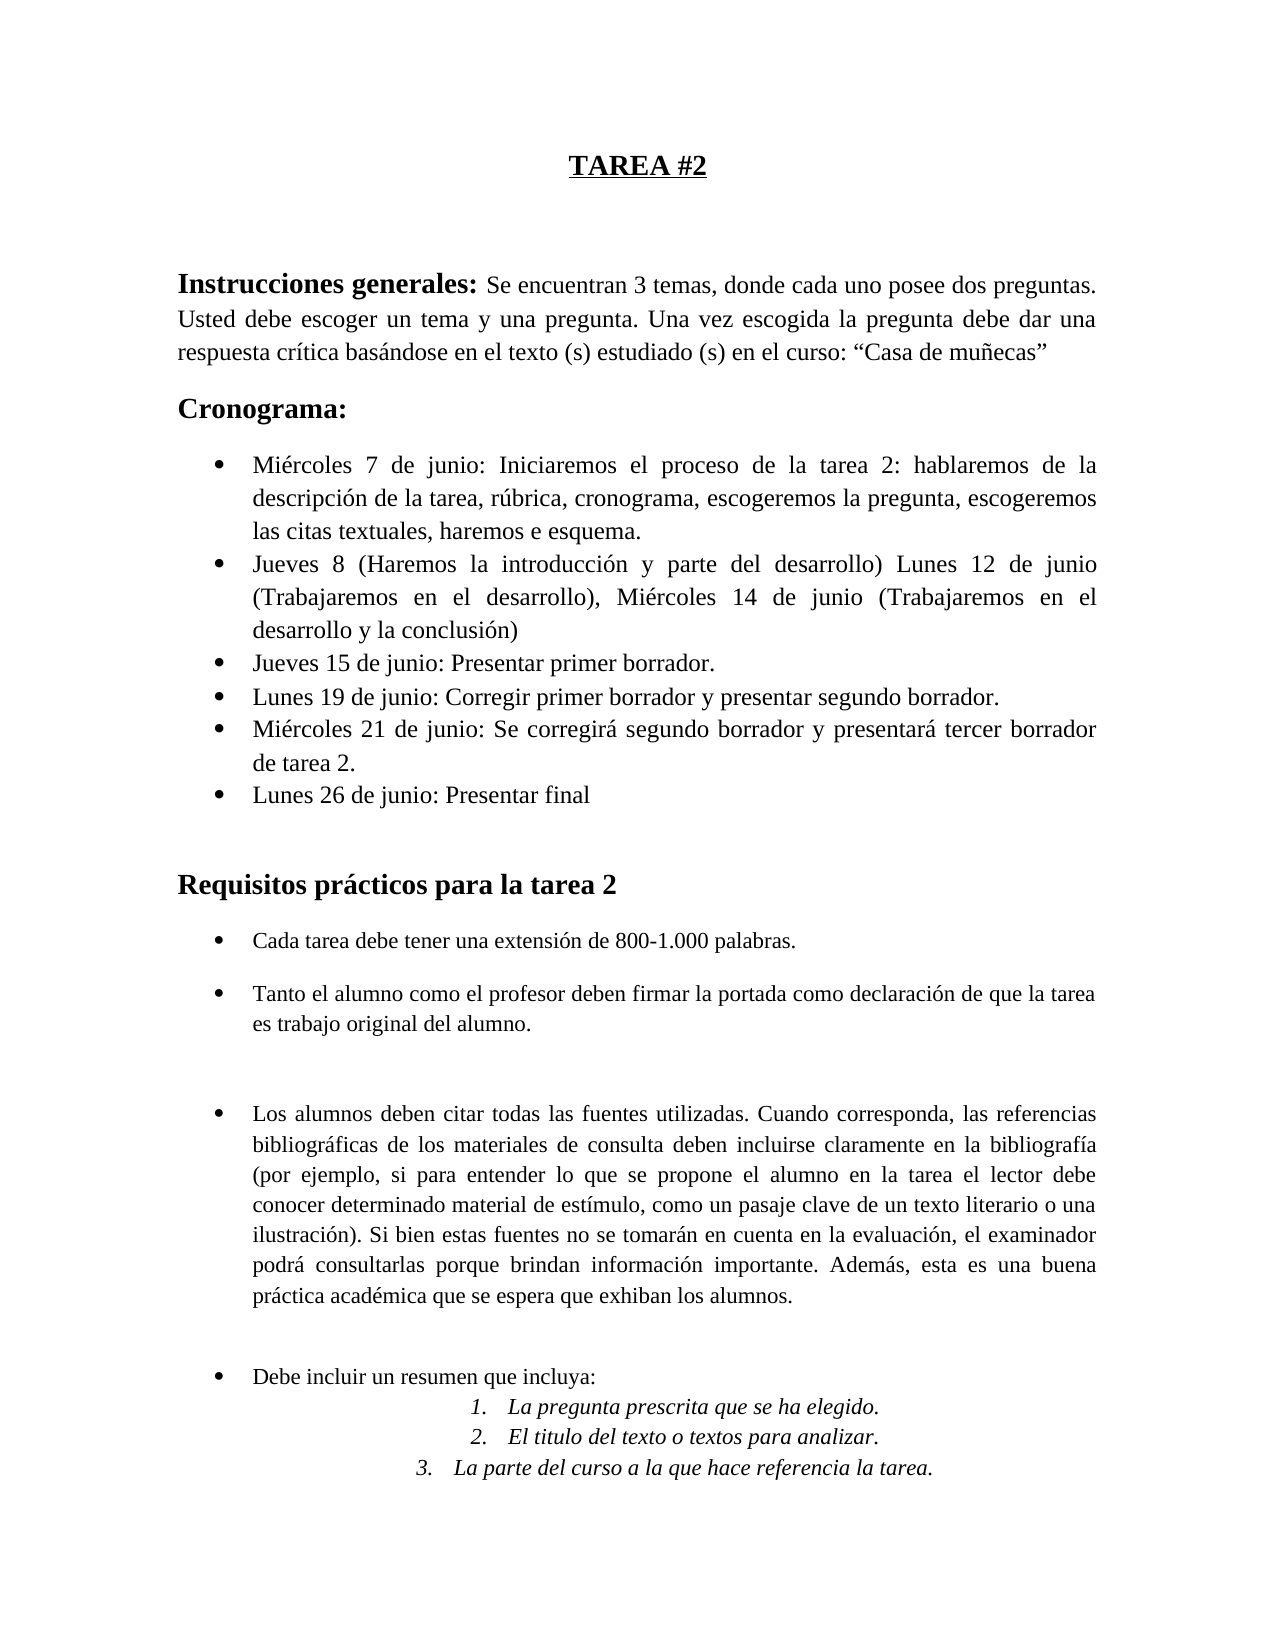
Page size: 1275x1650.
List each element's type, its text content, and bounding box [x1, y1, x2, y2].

list La parte del curso a la que hace referencia la tarea. [252, 1453, 1098, 1480]
text TAREA #2 [177, 148, 1098, 181]
text Cronograma: [177, 391, 1098, 424]
list Lunes 19 de junio: Corregir primer borrador y presentar segundo borrador. [215, 682, 1098, 710]
text Requisitos prácticos para la tarea 2 [177, 867, 1098, 901]
list Cada tarea debe tener una extensión de 800-1.000 palabras. [215, 927, 1098, 953]
list Lunes 26 de junio: Presentar final [215, 781, 1098, 809]
list Miércoles 21 de junio: Se corregirá segundo borrador y presentará tercer borrador de tarea 2. [215, 714, 1098, 776]
list Tanto el alumno como el profesor deben firmar la portada como declaración de que la tarea es trabajo original del alumno. [215, 979, 1098, 1036]
list Debe incluir un resumen que incluya: [215, 1363, 1098, 1389]
list El titulo del texto o textos para analizar. [252, 1423, 1098, 1450]
list Los alumnos deben citar todas las fuentes utilizadas. Cuando corresponda, las referencias bibliográficas de los materiales de consulta deben incluirse claramente en la bibliografía (por ejemplo, si para entender lo que se propone el alumno en la tarea el lector debe conocer determinado material de estímulo, como un pasaje clave de un texto literario o una ilustración). Si bien estas fuentes no se tomarán en cuenta en la evaluación, el examinador podrá consultarlas porque brindan información importante. Además, esta es una buena práctica académica que se espera que exhiban los alumnos. [215, 1100, 1098, 1308]
text Instrucciones generales: Se encuentran 3 temas, donde cada uno posee dos preguntas. Usted debe escoger un tema y una pregunta. Una vez escogida la pregunta debe dar una respuesta crítica basándose en el texto (s) estudiado (s) en el curso: “Casa de muñecas” [177, 266, 1098, 366]
list Miércoles 7 de junio: Iniciaremos el proceso de la tarea 2: hablaremos de la descripción de la tarea, rúbrica, cronograma, escogeremos la pregunta, escogeremos las citas textuales, haremos e esquema. [215, 450, 1098, 545]
list Jueves 8 (Haremos la introducción y parte del desarrollo) Lunes 12 de junio (Trabajaremos en el desarrollo), Miércoles 14 de junio (Trabajaremos en el desarrollo y la conclusión) [215, 549, 1098, 644]
list La pregunta prescrita que se ha elegido. [252, 1393, 1098, 1419]
list Jueves 15 de junio: Presentar primer borrador. [215, 648, 1098, 677]
